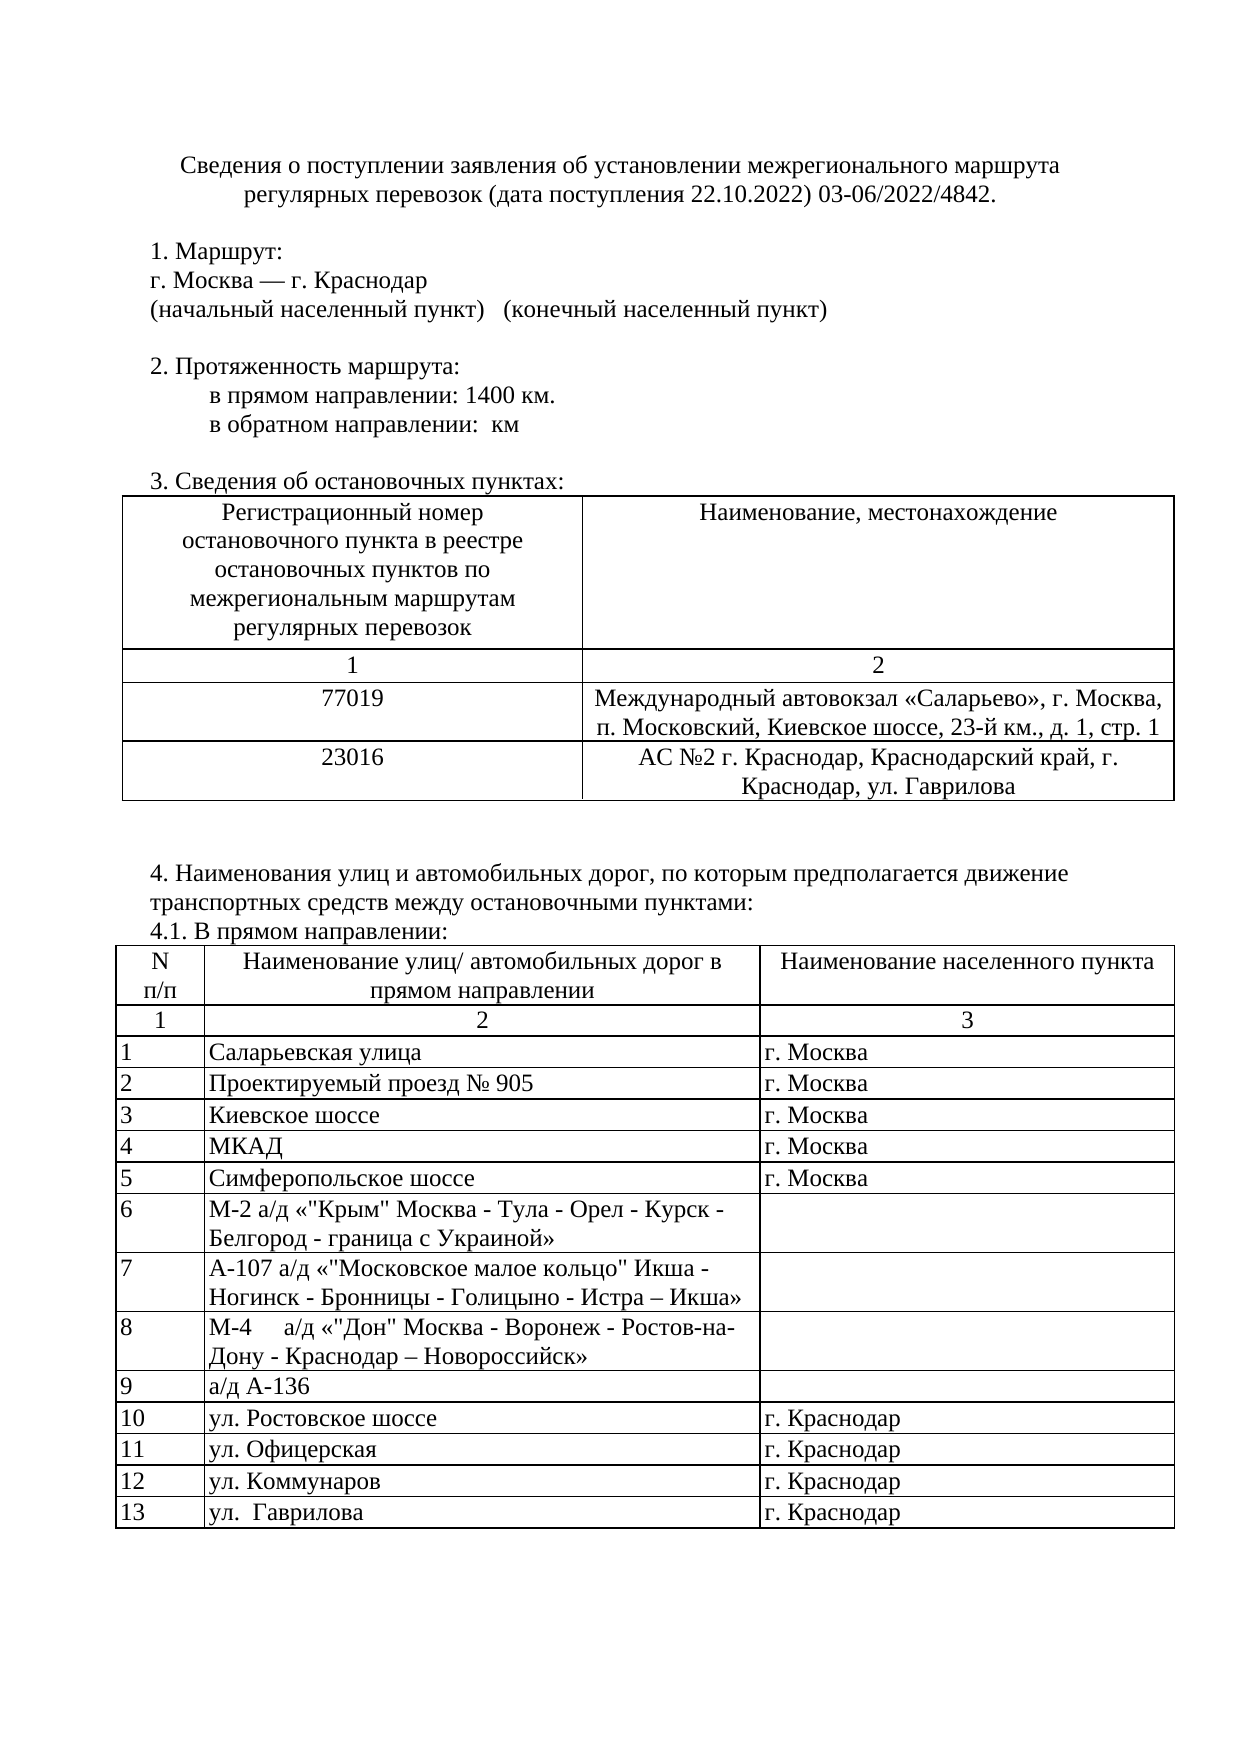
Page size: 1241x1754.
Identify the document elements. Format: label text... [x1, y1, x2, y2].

text 2. Протяженность маршрута: [150, 351, 1090, 380]
table_cell а/д А-136 [205, 1371, 759, 1401]
table_cell 77019 [123, 683, 582, 740]
table_cell 12 [117, 1466, 204, 1496]
table_cell М-4 а/д «"Дон" Москва - Воронеж - Ростов-на-Дону - Краснодар – Новороссийск» [205, 1312, 759, 1370]
table_cell 2 [205, 1006, 759, 1035]
text 4.1. В прямом направлении: [150, 916, 1090, 945]
table_cell [761, 1371, 1174, 1401]
table_cell 23016 [123, 742, 582, 799]
table_cell г. Москва [761, 1163, 1174, 1193]
table_cell 1 [123, 650, 582, 681]
table_cell МКАД [205, 1131, 759, 1161]
table_cell г. Краснодар [761, 1434, 1174, 1464]
table_cell Симферопольское шоссе [205, 1163, 759, 1193]
table_cell 7 [117, 1253, 204, 1311]
table_cell 11 [117, 1434, 204, 1464]
table_cell [761, 1194, 1174, 1252]
table_cell 4 [117, 1131, 204, 1161]
table_cell г. Москва [761, 1068, 1174, 1098]
text 1. Маршрут: [150, 236, 1090, 265]
table_cell Киевское шоссе [205, 1100, 759, 1130]
table_header Наименование населенного пункта [761, 946, 1174, 1004]
table_cell ул. Коммунаров [205, 1466, 759, 1496]
table_cell 2 [117, 1068, 204, 1098]
table_header Регистрационный номер остановочного пункта в реестре остановочных пунктов по межрегиональным маршрутам регулярных перевозок [123, 497, 582, 648]
text (начальный населенный пункт) (конечный населенный пункт) [150, 294, 1090, 322]
table_cell А-107 а/д «"Московское малое кольцо" Икша - Ногинск - Бронницы - Голицыно - Истра – Икша» [205, 1253, 759, 1311]
table_header Наименование, местонахождение [583, 497, 1173, 648]
text г. Москва — г. Краснодар [150, 265, 1090, 294]
table_cell [761, 1312, 1174, 1370]
table_cell г. Краснодар [761, 1466, 1174, 1496]
table_header N п/п [117, 946, 204, 1004]
table_cell 13 [117, 1497, 204, 1527]
table_cell 10 [117, 1403, 204, 1433]
table_cell 2 [583, 650, 1173, 681]
text в прямом направлении: 1400 км. [150, 380, 1090, 409]
table_cell 6 [117, 1194, 204, 1252]
table_cell ул. Гаврилова [205, 1497, 759, 1527]
table_cell 1 [117, 1006, 204, 1035]
text Сведения о поступлении заявления об установлении межрегионального маршрута регулярных перевозок (дата поступления 22.10.2022) 03-06/2022/4842. [150, 150, 1090, 207]
table_cell 8 [117, 1312, 204, 1370]
table_cell ул. Офицерская [205, 1434, 759, 1464]
table_cell г. Москва [761, 1037, 1174, 1067]
table_cell г. Москва [761, 1131, 1174, 1161]
table_cell г. Москва [761, 1100, 1174, 1130]
text 3. Сведения об остановочных пунктах: [150, 466, 1090, 495]
text в обратном направлении: км [150, 409, 1090, 437]
table_cell Проектируемый проезд № 905 [205, 1068, 759, 1098]
table_cell 1 [117, 1037, 204, 1067]
table_cell [761, 1253, 1174, 1311]
table_cell АС №2 г. Краснодар, Краснодарский край, г. Краснодар, ул. Гаврилова [583, 742, 1173, 799]
table_cell ул. Ростовское шоссе [205, 1403, 759, 1433]
text 4. Наименования улиц и автомобильных дорог, по которым предполагается движение транспортных средств между остановочными пунктами: [150, 858, 1090, 916]
table_cell Международный автовокзал «Саларьево», г. Москва, п. Московский, Киевское шоссе, 23-й км., д. 1, стр. 1 [583, 683, 1173, 740]
table_cell Саларьевская улица [205, 1037, 759, 1067]
table_cell 3 [761, 1006, 1174, 1035]
table_cell М-2 а/д «"Крым" Москва - Тула - Орел - Курск - Белгород - граница с Украиной» [205, 1194, 759, 1252]
table_cell 3 [117, 1100, 204, 1130]
table_cell 5 [117, 1163, 204, 1193]
table_header Наименование улиц/ автомобильных дорог в прямом направлении [205, 946, 759, 1004]
table_cell 9 [117, 1371, 204, 1401]
table_cell г. Краснодар [761, 1403, 1174, 1433]
table_cell г. Краснодар [761, 1497, 1174, 1527]
